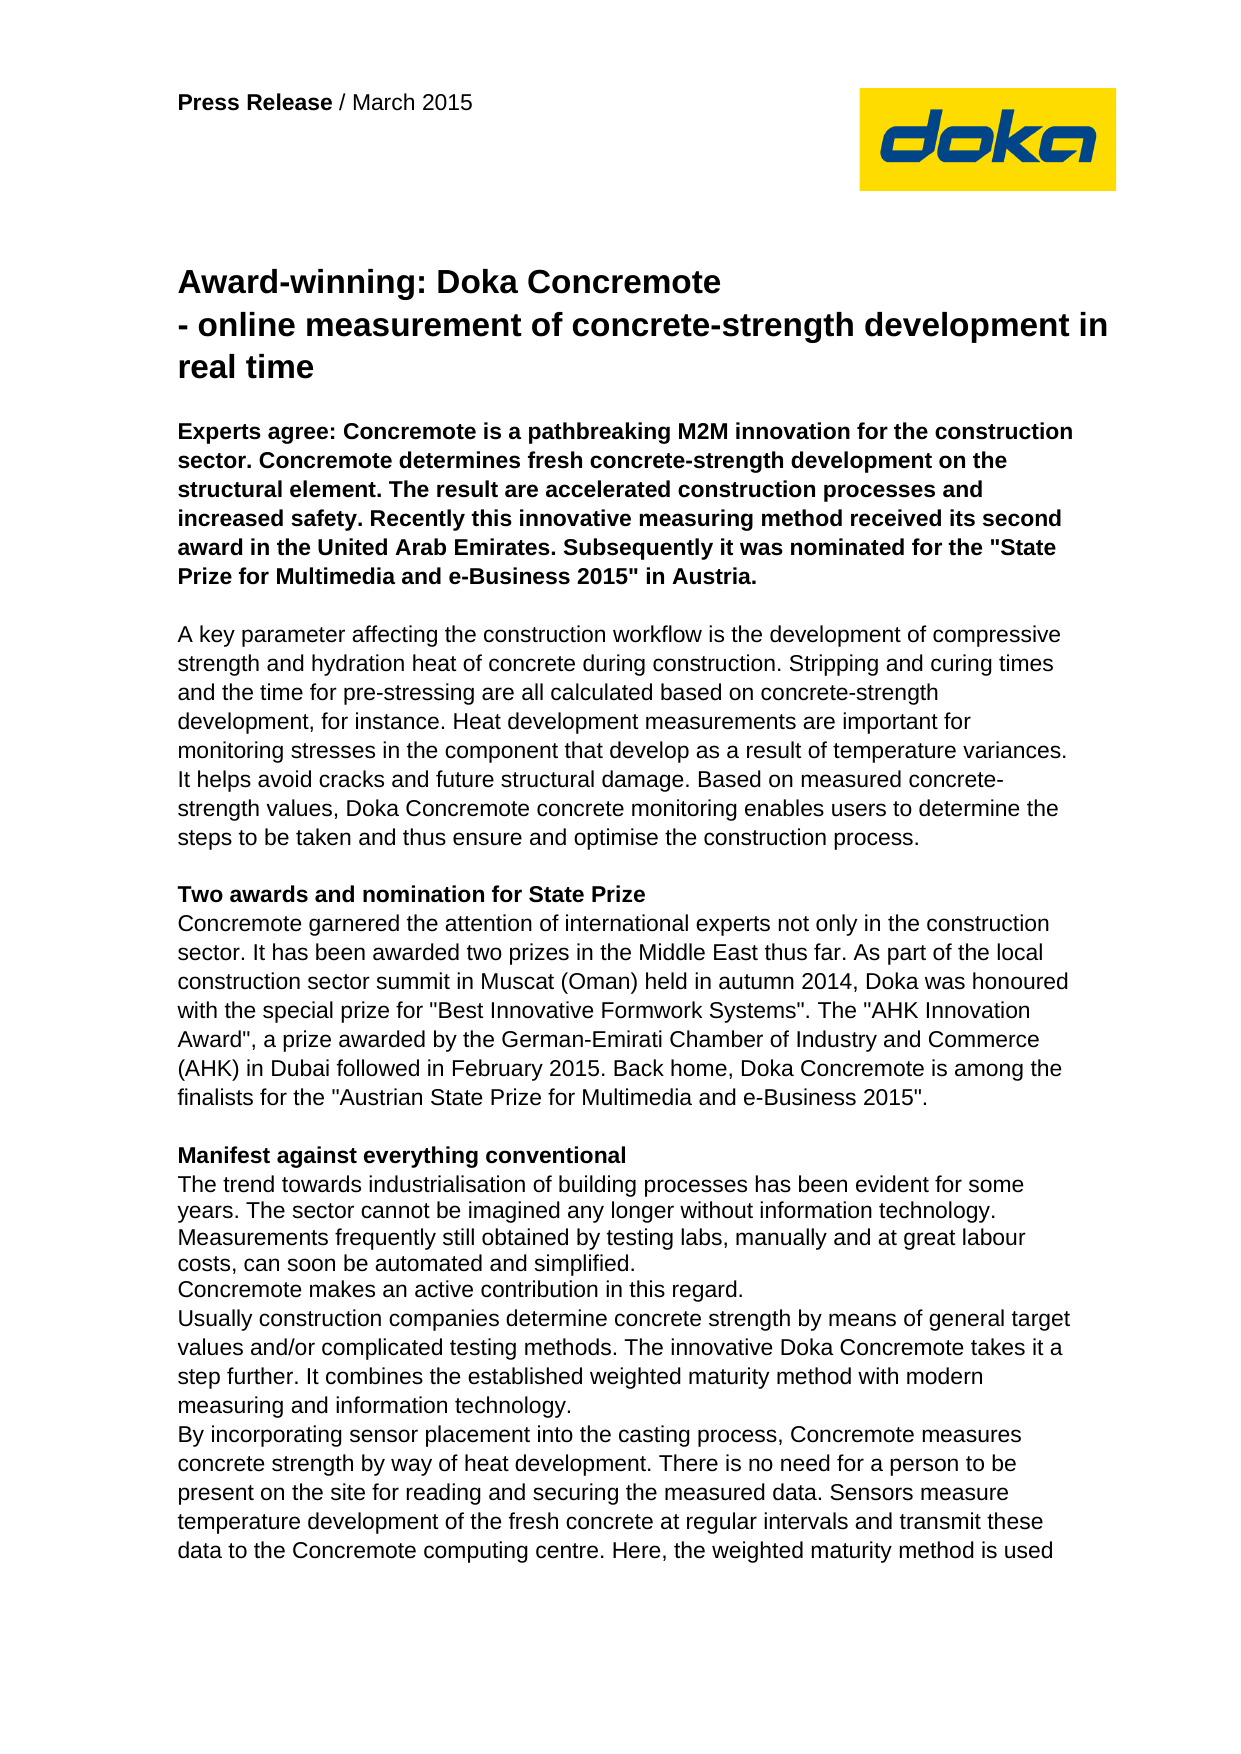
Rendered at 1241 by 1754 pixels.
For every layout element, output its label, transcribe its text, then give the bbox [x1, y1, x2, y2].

text A key parameter affecting the construction workflow is the development of compressive strength and hydration heat of concrete during construction. Stripping and curing times and the time for pre-stressing are all calculated based on concrete-strength development, for instance. Heat development measurements are important for monitoring stresses in the component that develop as a result of temperature variances. It helps avoid cracks and future structural damage. Based on measured concrete-strength values, Doka Concremote concrete monitoring enables users to determine the steps to be taken and thus ensure and optimise the construction process. [177, 621, 1078, 850]
text The trend towards industrialisation of building processes has been evident for some years. The sector cannot be imagined any longer without information technology. Measurements frequently still obtained by testing labs, manually and at great labour costs, can soon be automated and simplified. [177, 1171, 1078, 1276]
picture [859, 88, 1117, 191]
text Experts agree: Concremote is a pathbreaking M2M innovation for the construction sector. Concremote determines fresh concrete-strength development on the structural element. The result are accelerated construction processes and increased safety. Recently this innovative measuring method received its second award in the United Arab Emirates. Subsequently it was nominated for the "State Prize for Multimedia and e-Business 2015" in Austria. [177, 418, 1078, 589]
text Two awards and nomination for State Prize [177, 881, 1078, 908]
text Usually construction companies determine concrete strength by means of general target values and/or complicated testing methods. The innovative Doka Concremote takes it a step further. It combines the established weighted maturity method with modern measuring and information technology. [177, 1305, 1078, 1418]
text Concremote garnered the attention of international experts not only in the construction sector. It has been awarded two prizes in the Middle East thus far. As part of the local construction sector summit in Muscat (Oman) held in autumn 2014, Doka was honoured with the special prize for "Best Innovative Formwork Systems". The "AHK Innovation Award", a prize awarded by the German-Emirati Chamber of Industry and Commerce (AHK) in Dubai followed in February 2015. Back home, Doka Concremote is among the finalists for the "Austrian State Prize for Multimedia and e-Business 2015". [177, 910, 1078, 1110]
text Concremote makes an active contribution in this regard. [177, 1276, 1078, 1303]
text Award-winning: Doka Concremote - online measurement of concrete-strength development in real time [177, 262, 1122, 385]
text Manifest against everything conventional [177, 1142, 1078, 1168]
